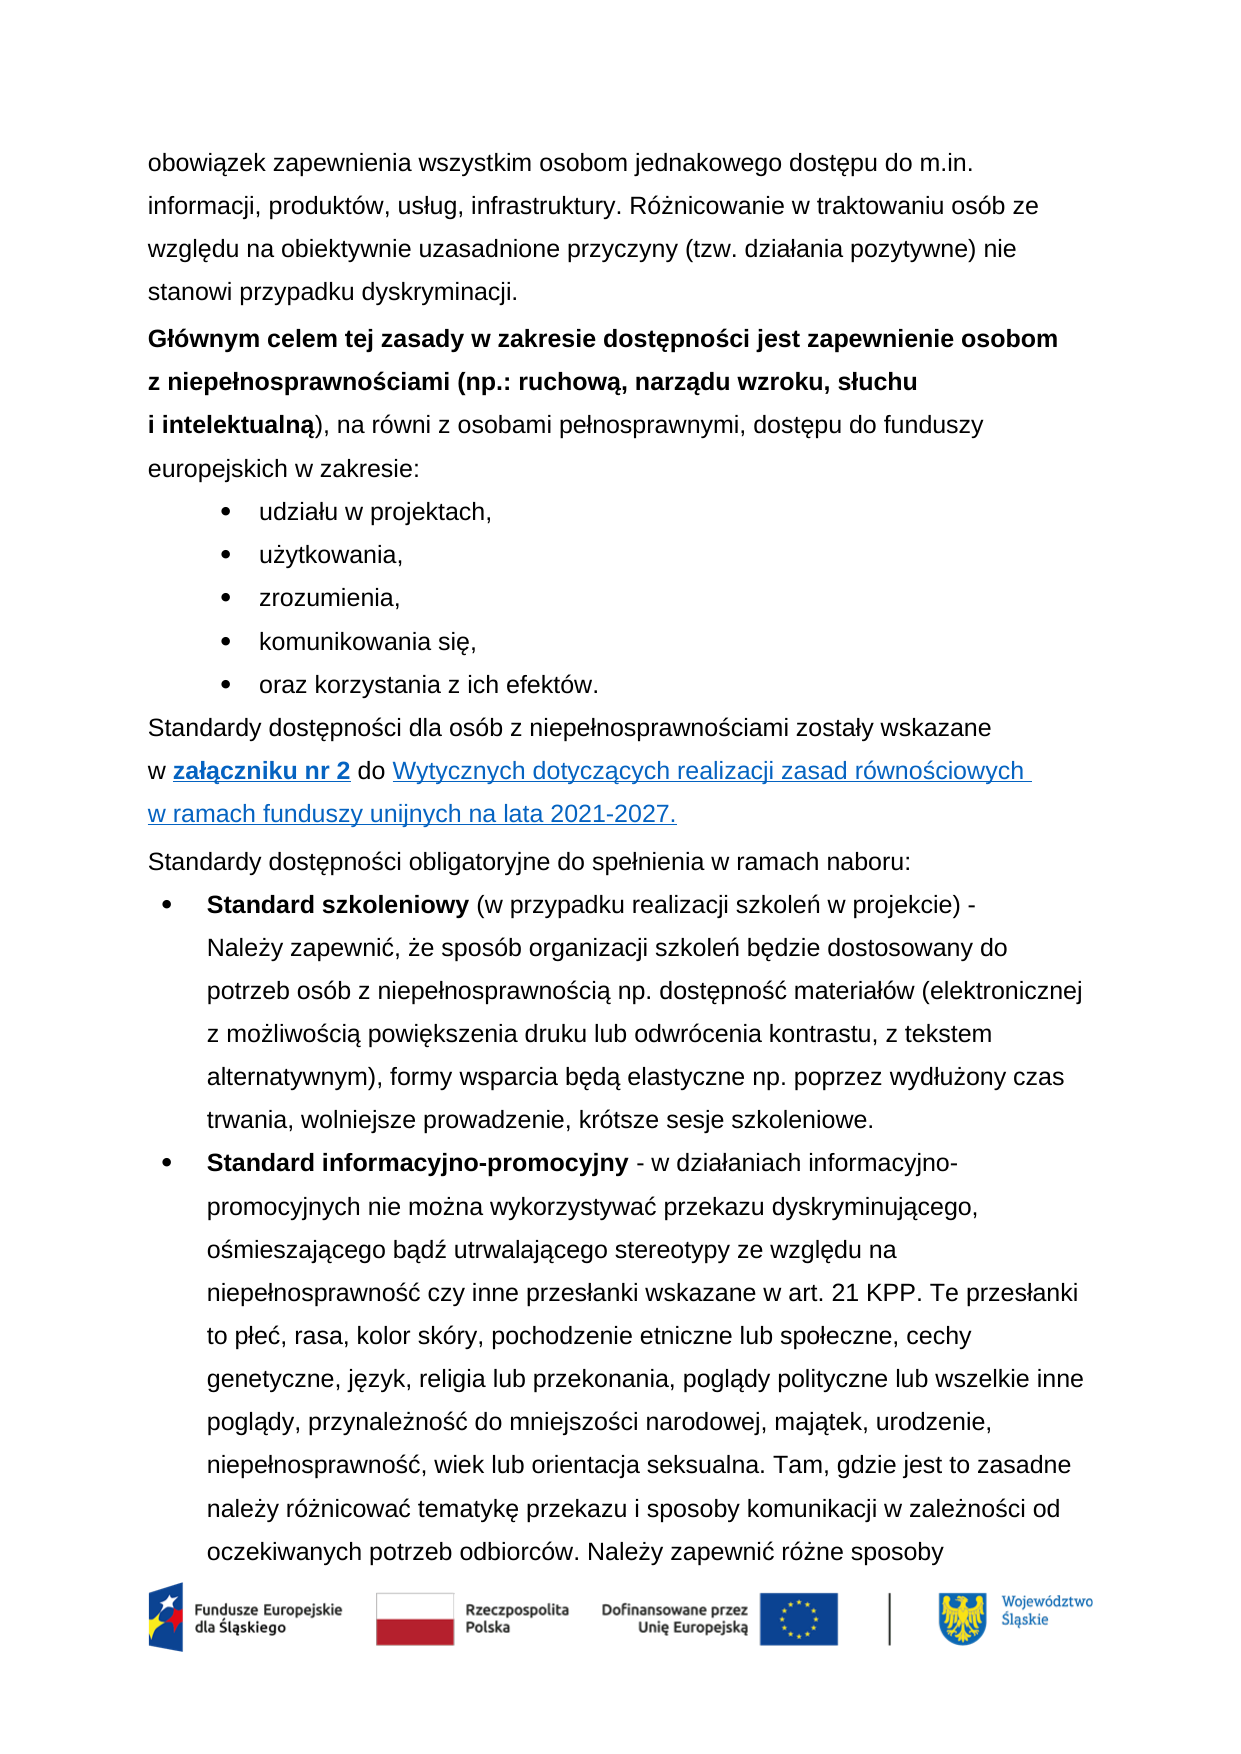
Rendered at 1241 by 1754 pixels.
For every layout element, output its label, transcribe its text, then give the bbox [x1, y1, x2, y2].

text Standardy dostępności dla osób z niepełnosprawnościami zostały wskazane w załączniku nr 2 do Wytycznych dotyczących realizacji zasad równościowych w ramach funduszy unijnych na lata 2021-2027. [148, 713, 1093, 828]
list udziału w projektach, [221, 497, 1093, 526]
list Należy zapewnić, że sposób organizacji szkoleń będzie dostosowany do potrzeb osób z niepełnosprawnością np. dostępność materiałów (elektronicznej z możliwością powiększenia druku lub odwrócenia kontrastu, z tekstem alternatywnym), formy wsparcia będą elastyczne np. poprzez wydłużony czas trwania, wolniejsze prowadzenie, krótsze sesje szkoleniowe. [207, 933, 1093, 1134]
list użytkowania, [221, 540, 1093, 569]
picture [148, 1582, 1093, 1652]
list komunikowania się, [221, 626, 1093, 655]
list zrozumienia, [221, 583, 1093, 612]
text Standardy dostępności obligatoryjne do spełnienia w ramach naboru: [148, 846, 1093, 875]
list Standard szkoleniowy (w przypadku realizacji szkoleń w projekcie) - [162, 889, 1093, 918]
list oraz korzystania z ich efektów. [221, 670, 1093, 698]
text Głównym celem tej zasady w zakresie dostępności jest zapewnienie osobom z niepełnosprawnościami (np.: ruchową, narządu wzroku, słuchu i intelektualną), na równi z osobami pełnosprawnymi, dostępu do funduszy europejskich w zakresie: [148, 324, 1093, 482]
